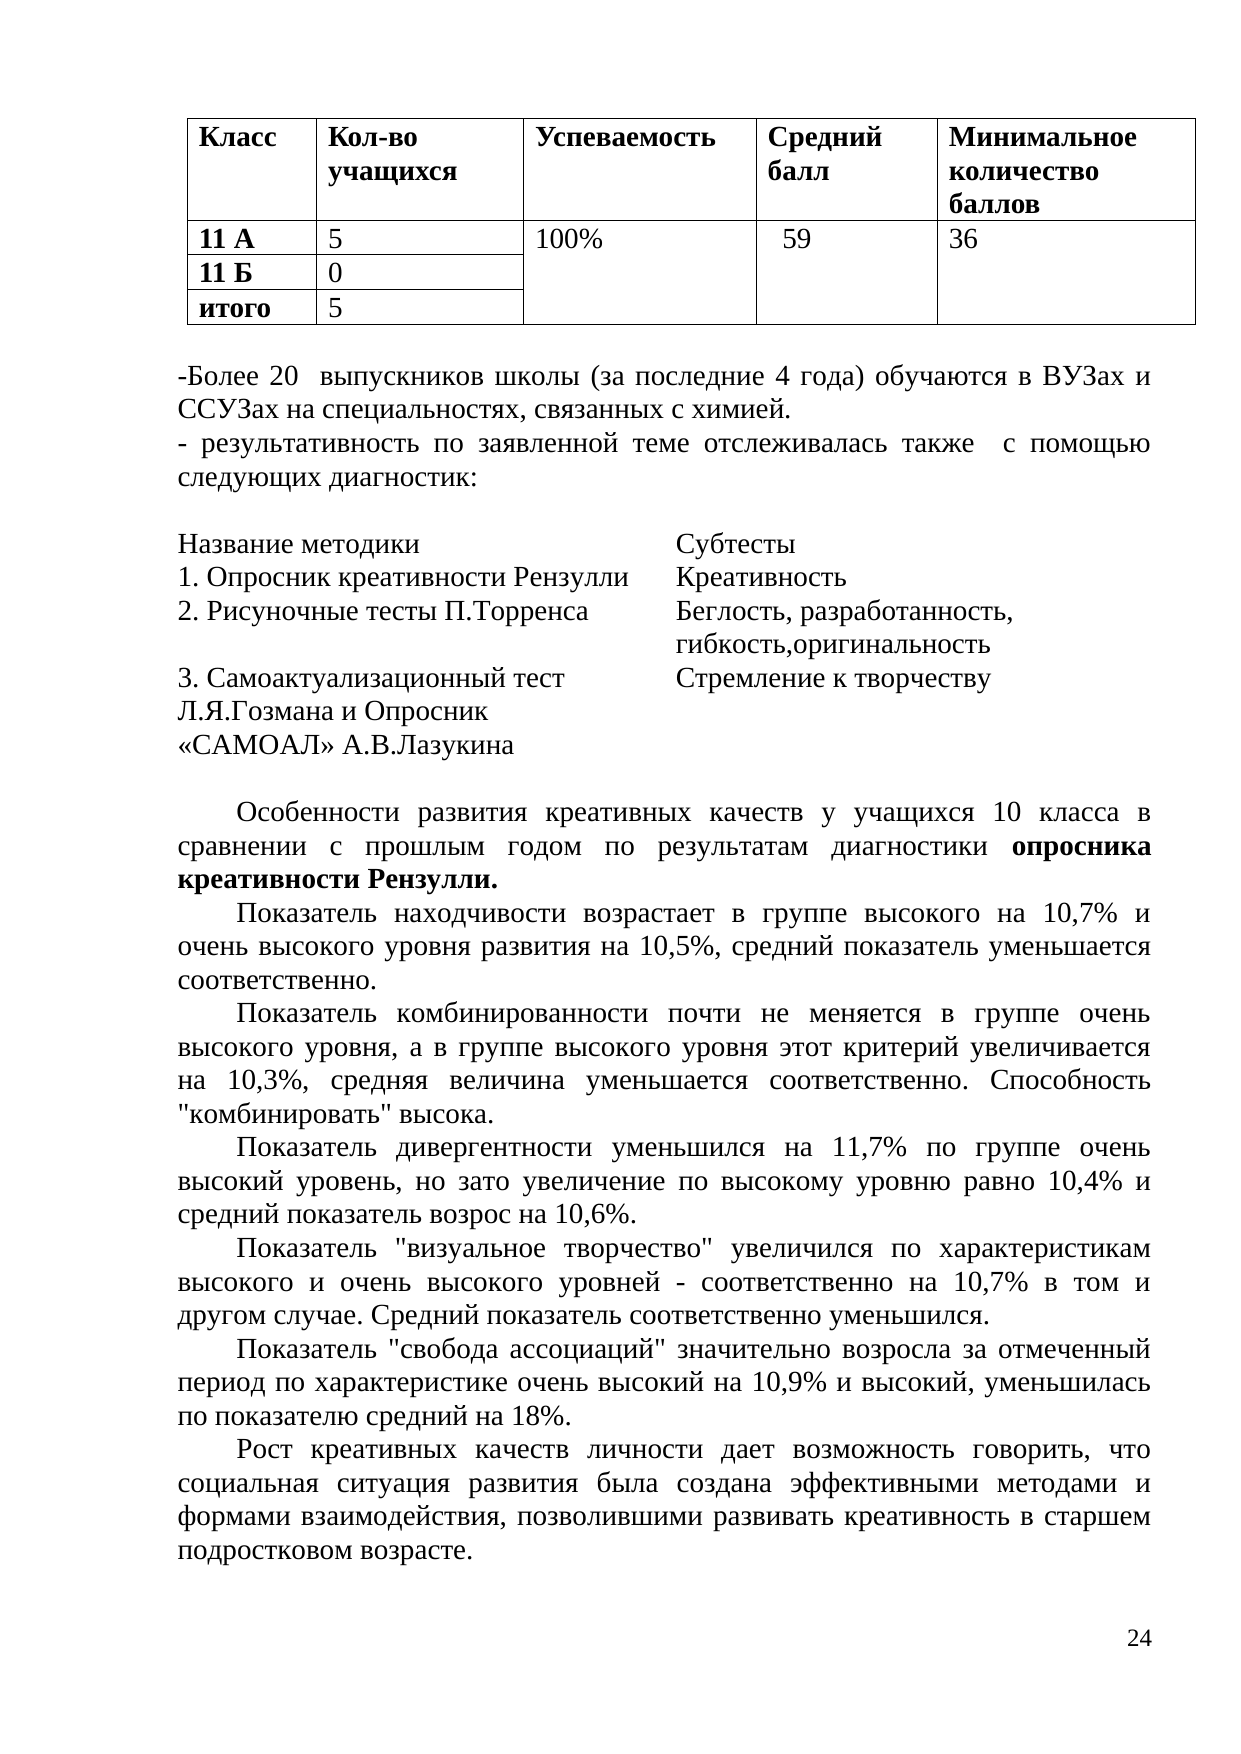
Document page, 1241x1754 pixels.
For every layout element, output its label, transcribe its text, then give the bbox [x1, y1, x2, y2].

table_header Минимальное количество баллов [938, 119, 1195, 220]
table_cell 11 Б [188, 255, 316, 289]
table_cell 0 [317, 255, 523, 289]
table_header Класс [188, 119, 316, 220]
table_cell 100% [524, 221, 756, 323]
table_header Кол-во учащихся [317, 119, 523, 220]
table_cell 5 [317, 221, 523, 254]
table_cell 11 А [188, 221, 316, 254]
table_header Субтесты [664, 526, 1163, 559]
text Показатель "визуальное творчество" увеличился по характеристикам высокого и очень высокого уровней - соответственно на 10,7% в том и другом случае. Средний показатель соответственно уменьшился. [177, 1230, 1152, 1331]
text Показатель комбинированности почти не меняется в группе очень высокого уровня, а в группе высокого уровня этот критерий увеличивается на 10,3%, средняя величина уменьшается соответственно. Способность "комбинировать" высока. [177, 995, 1152, 1129]
table_cell 2. Рисуночные тесты П.Торренса [166, 593, 664, 660]
text Показатель находчивости возрастает в группе высокого на 10,7% и очень высокого уровня развития на 10,5%, средний показатель уменьшается соответственно. [177, 895, 1152, 995]
table_cell 59 [757, 221, 937, 323]
table_cell 1. Опросник креативности Рензулли [166, 559, 664, 593]
text -Более 20 выпускников школы (за последние 4 года) обучаются в ВУЗах и ССУЗах на специальностях, связанных с химией. [177, 358, 1152, 425]
table_header Успеваемость [524, 119, 756, 220]
table_cell 36 [938, 221, 1195, 323]
table_cell Беглость, разработанность, гибкость,оригинальность [664, 593, 1163, 660]
text - результативность по заявленной теме отслеживалась также с помощью следующих диагностик: [177, 425, 1152, 492]
table_cell итого [188, 290, 316, 323]
table_header Название методики [166, 526, 664, 559]
table_cell 3. Самоактуализационный тест Л.Я.Гозмана и Опросник «САМОАЛ» А.В.Лазукина [166, 660, 664, 761]
text Показатель дивергентности уменьшился на 11,7% по группе очень высокий уровень, но зато увеличение по высокому уровню равно 10,4% и средний показатель возрос на 10,6%. [177, 1129, 1152, 1230]
table_cell Креативность [664, 559, 1163, 593]
text Показатель "свобода ассоциаций" значительно возросла за отмеченный период по характеристике очень высокий на 10,9% и высокий, уменьшилась по показателю средний на 18%. [177, 1331, 1152, 1431]
table_cell 5 [317, 290, 523, 323]
text Рост креативных качеств личности дает возможность говорить, что социальная ситуация развития была создана эффективными методами и формами взаимодействия, позволившими развивать креативность в старшем подростковом возрасте. [177, 1431, 1152, 1566]
table_header Средний балл [757, 119, 937, 220]
table_cell Стремление к творчеству [664, 660, 1163, 761]
text Особенности развития креативных качеств у учащихся 10 класса в сравнении с прошлым годом по результатам диагностики опросника креативности Рензулли. [177, 794, 1152, 895]
